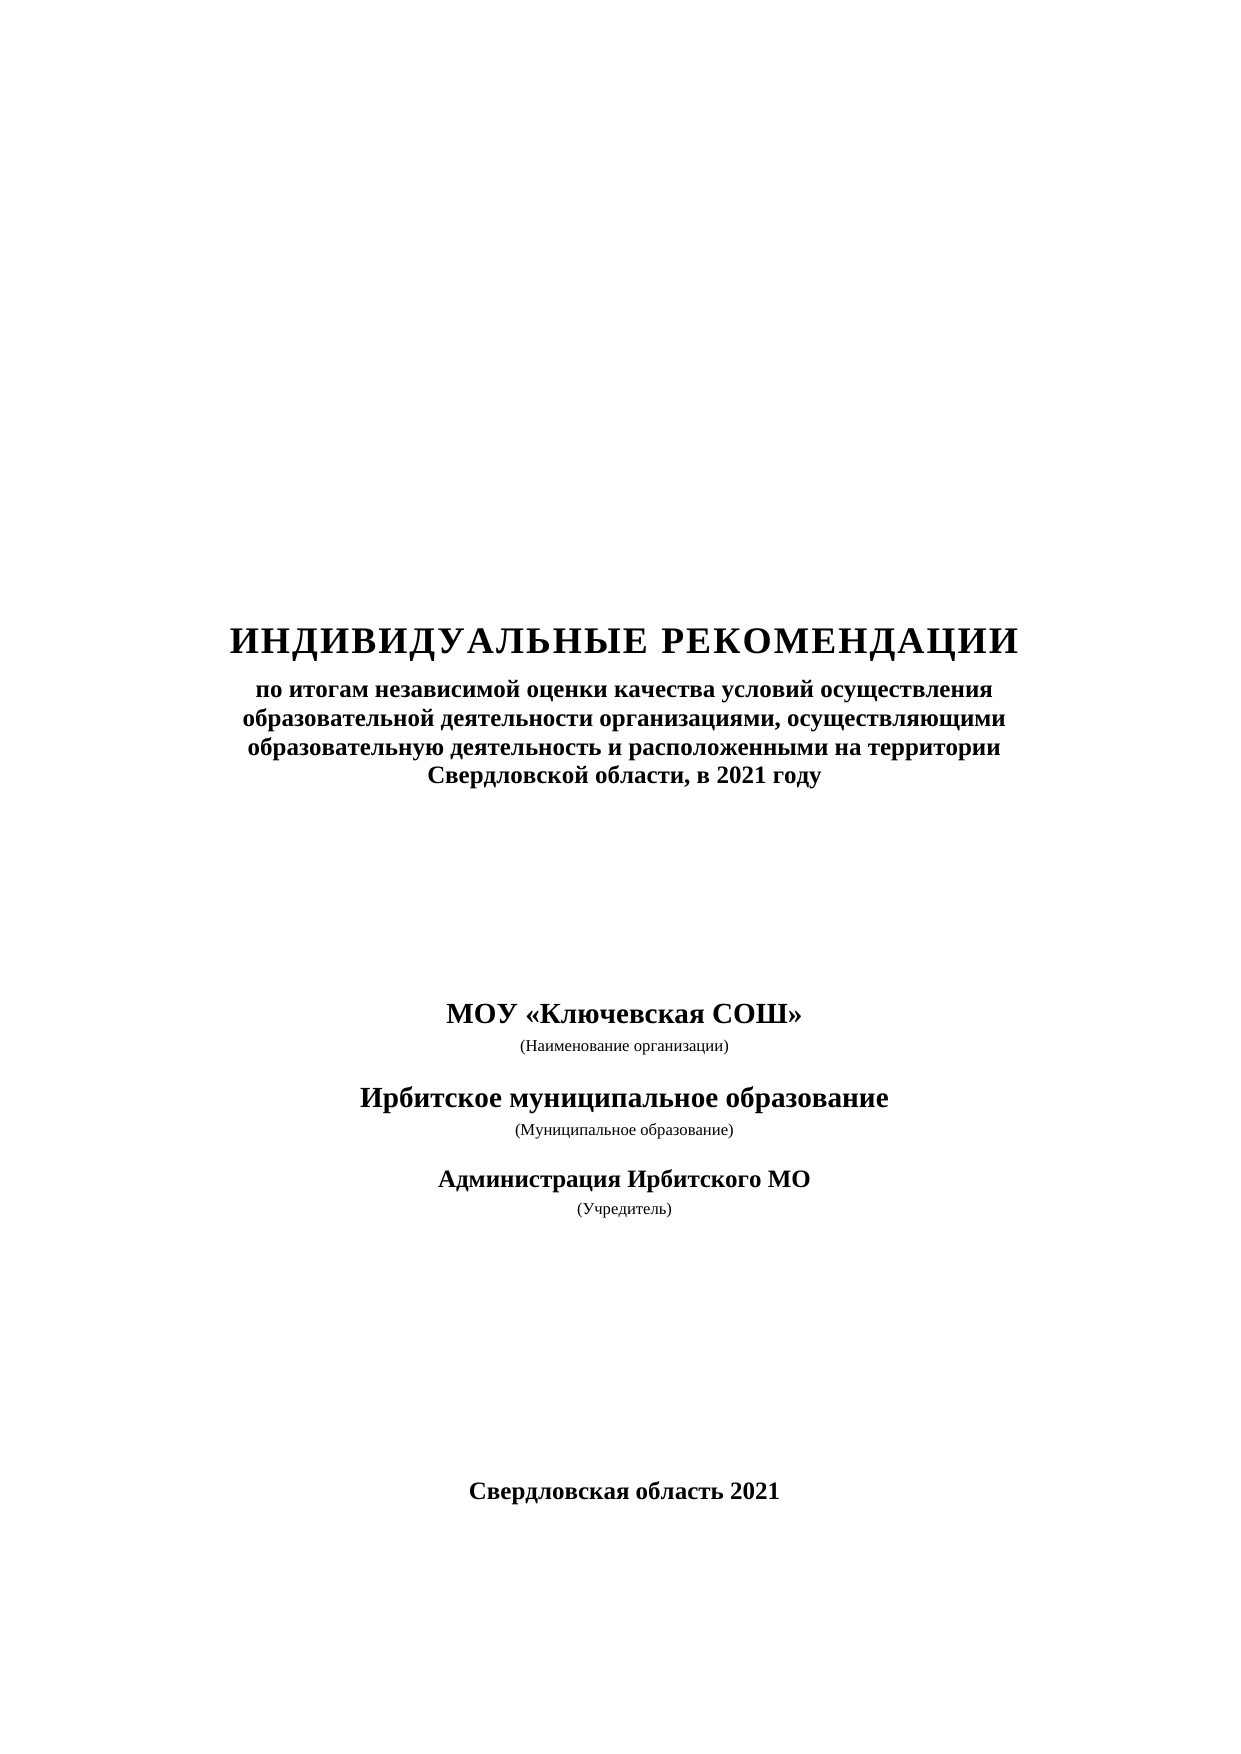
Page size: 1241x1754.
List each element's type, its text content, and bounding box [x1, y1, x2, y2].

text по итогам независимой оценки качества условий осуществления образовательной деятельности организациями, осуществляющими образовательную деятельность и расположенными на территории Свердловской области, в 2021 году [177, 674, 1071, 789]
text Свердловская область 2021 [177, 1476, 1071, 1505]
text (Муниципальное образование) [177, 1120, 1071, 1139]
text Администрация Ирбитского МО [177, 1164, 1071, 1193]
text (Наименование организации) [177, 1036, 1071, 1055]
text Ирбитское муниципальное образование [177, 1080, 1071, 1114]
text ИНДИВИДУАЛЬНЫЕ РЕКОМЕНДАЦИИ [177, 619, 1071, 662]
text МОУ «Ключевская СОШ» [177, 996, 1071, 1030]
text (Учредитель) [177, 1199, 1071, 1218]
